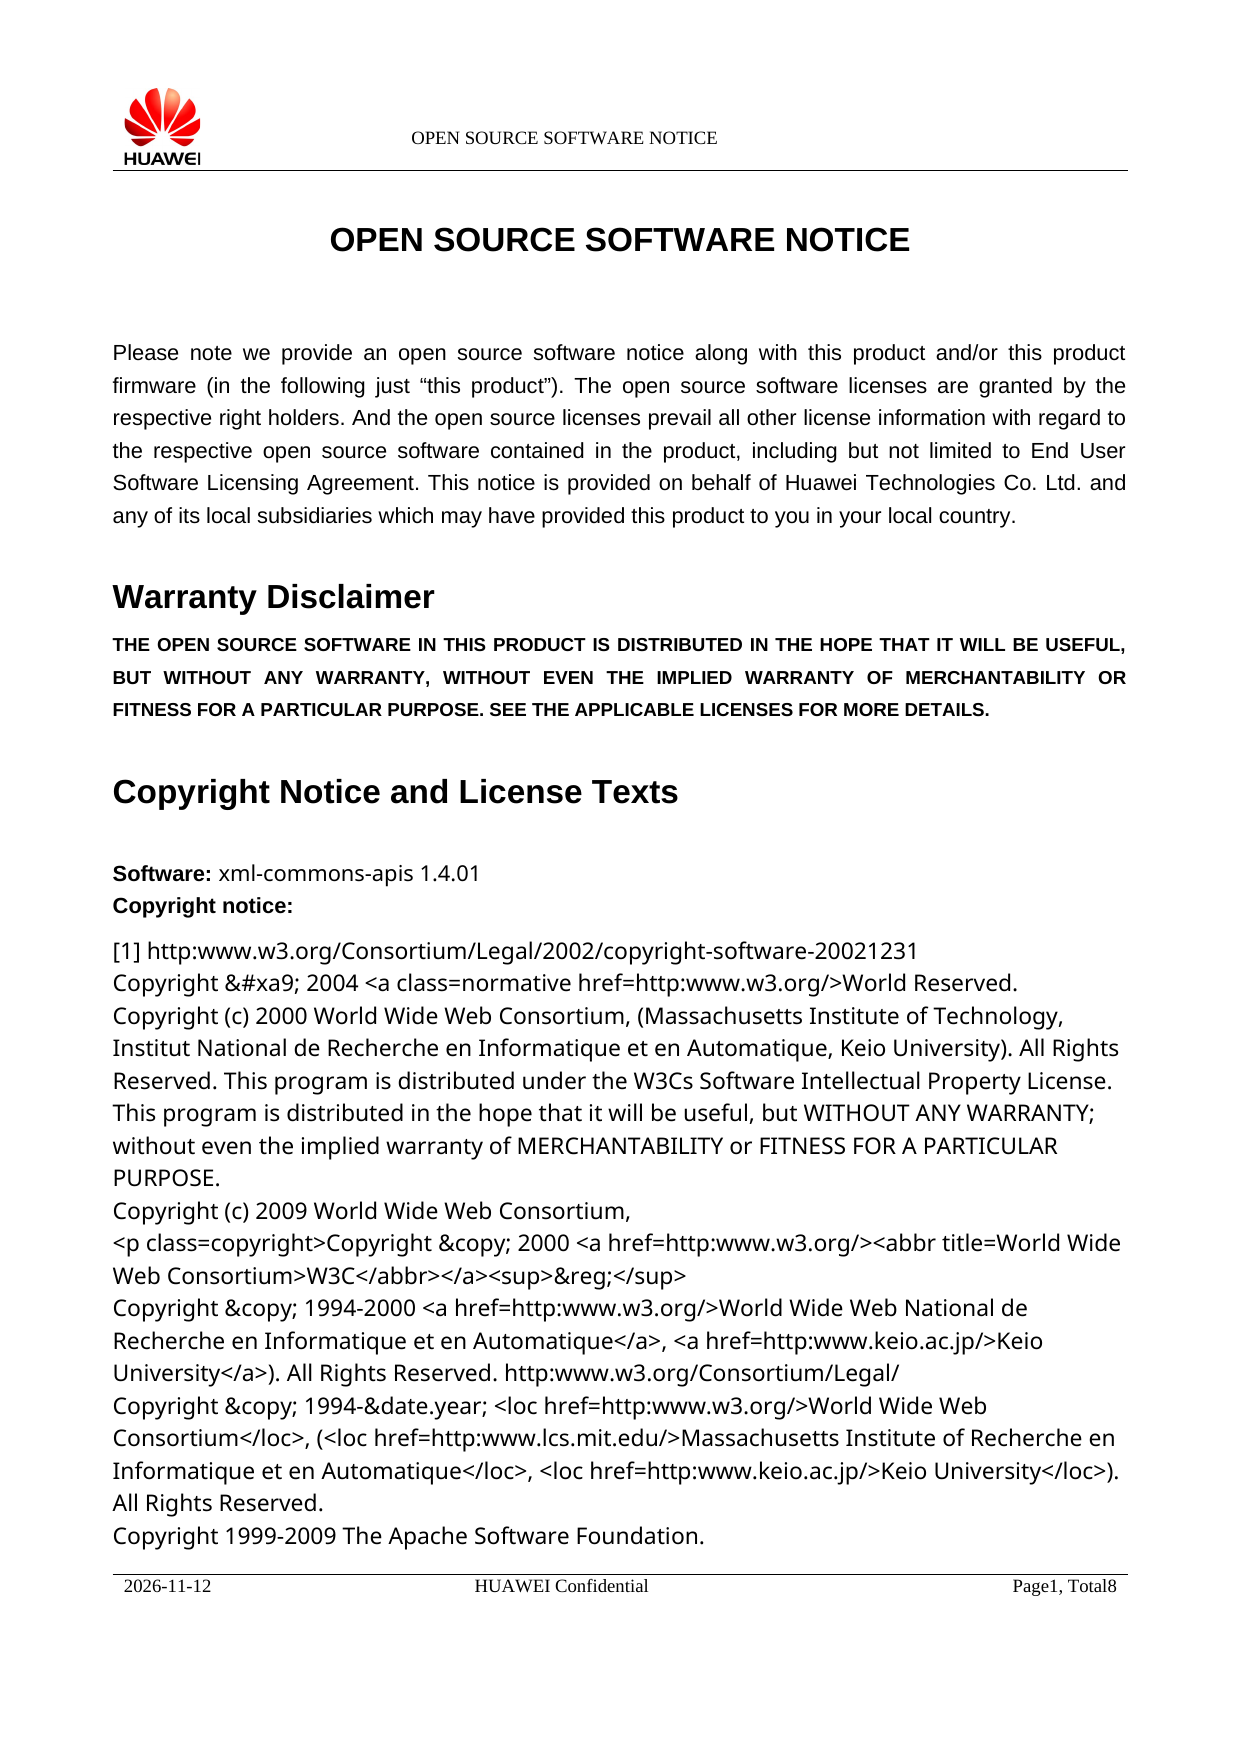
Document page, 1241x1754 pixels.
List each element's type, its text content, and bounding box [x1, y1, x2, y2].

picture [124, 88, 201, 165]
text The open source software in this product is distributed in the hope that it will be useful, but WITHOUT ANY WARRANTY, without even the implied warranty of MERCHANTABILITY or FITNESS FOR A PARTICULAR PURPOSE. See the applicable licenses for more details. [112, 629, 1128, 726]
text Copyright Notice and License Texts [112, 759, 1128, 824]
text Warranty Disclaimer [112, 564, 1128, 629]
text Copyright notice: [112, 889, 1128, 921]
title Software: xml-commons-apis 1.4.01 [112, 856, 1128, 889]
text OPEN SOURCE SOFTWARE NOTICE [112, 206, 1128, 271]
text Please note we provide an open source software notice along with this product and/or this product firmware (in the following just “this product”). The open source software licenses are granted by the respective right holders. And the open source licenses prevail all other license information with regard to the respective open source software contained in the product, including but not limited to End User Software Licensing Agreement. This notice is provided on behalf of Huawei Technologies Co. Ltd. and any of its local subsidiaries which may have provided this product to you in your local country. [112, 336, 1128, 531]
